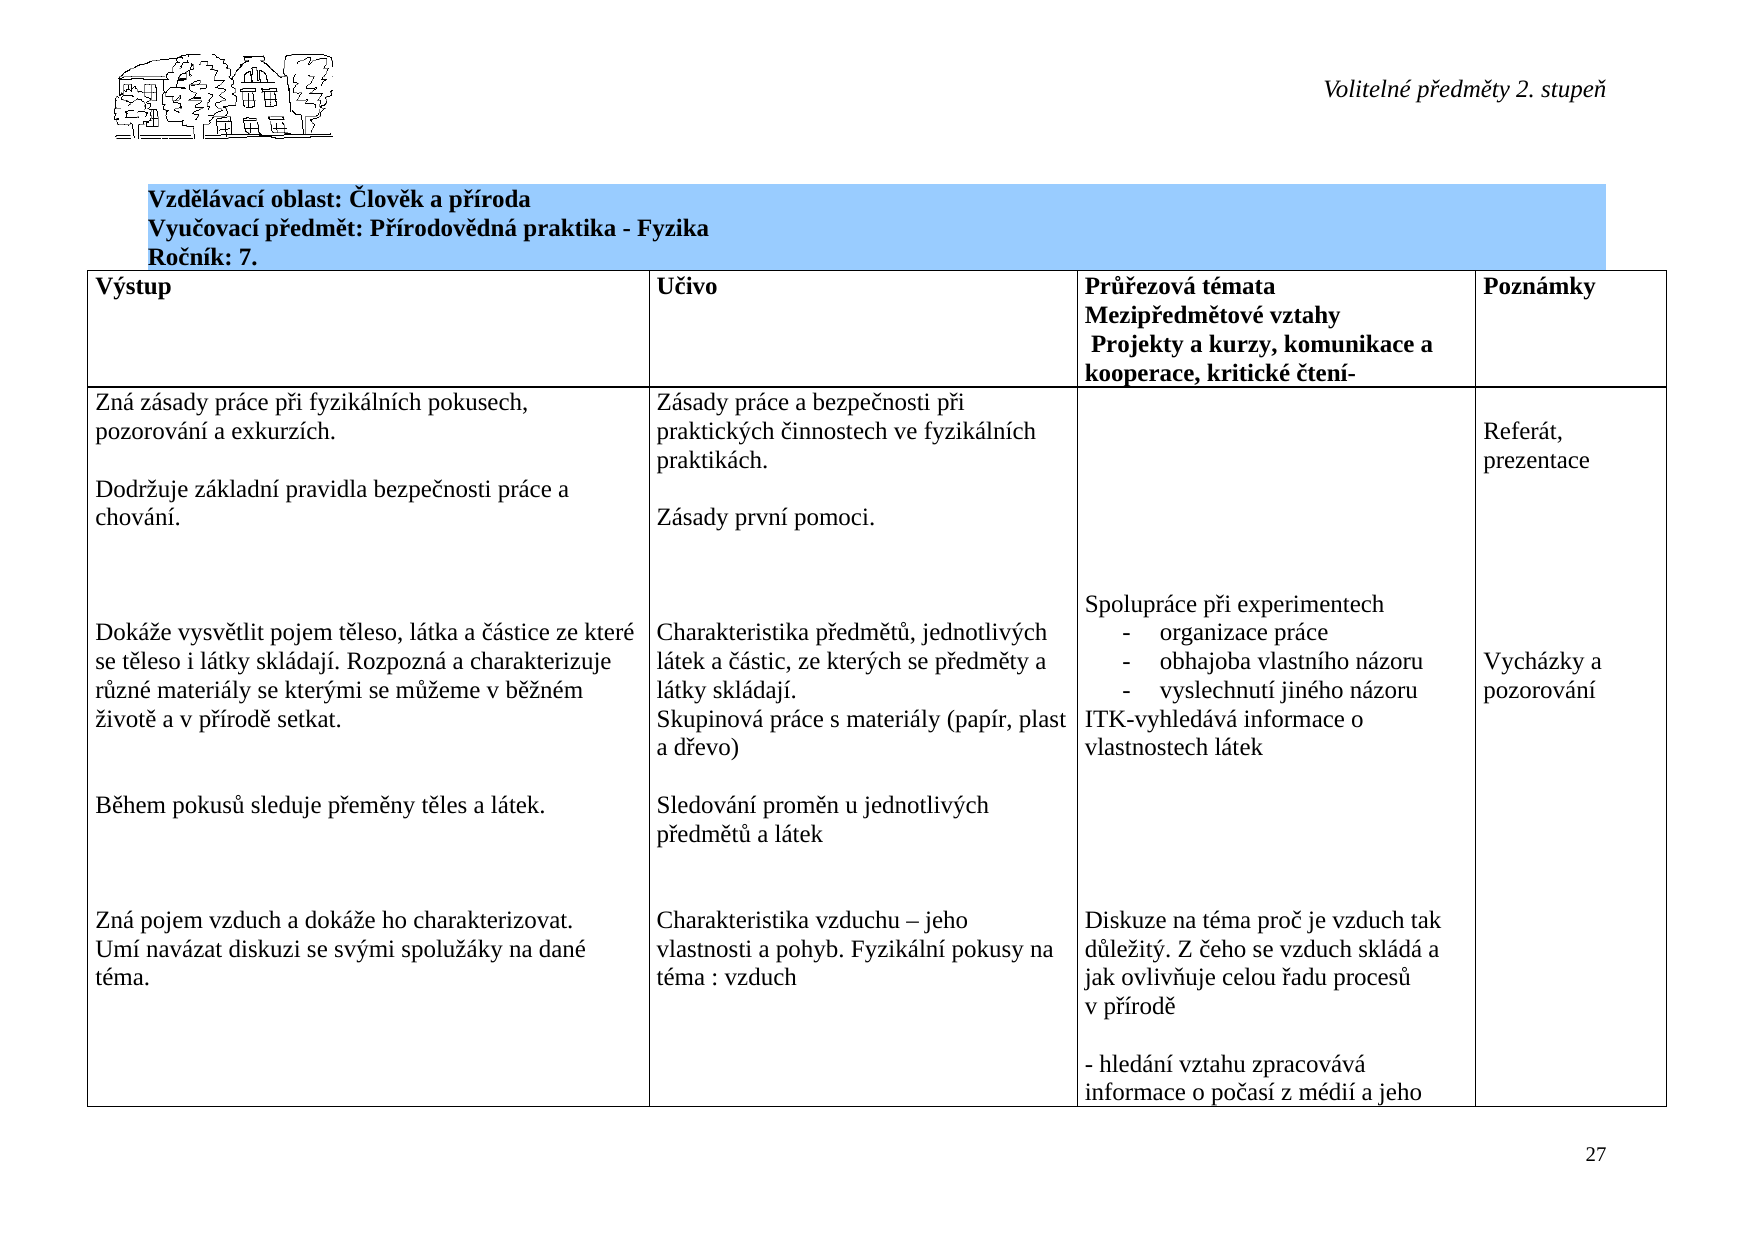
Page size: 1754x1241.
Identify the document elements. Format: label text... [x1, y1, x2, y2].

table_header Průřezová témata Mezipředmětové vztahy Projekty a kurzy, komunikace a kooperace, kritické čtení- [1078, 271, 1475, 386]
table_header Výstup [88, 271, 649, 386]
text Vzdělávací oblast: Člověk a příroda [148, 184, 1606, 213]
table_header Učivo [650, 271, 1077, 386]
text Ročník: 7. [148, 242, 1606, 270]
picture [110, 54, 338, 138]
text Vyučovací předmět: Přírodovědná praktika - Fyzika [148, 213, 1606, 242]
table_header Poznámky [1476, 271, 1666, 386]
